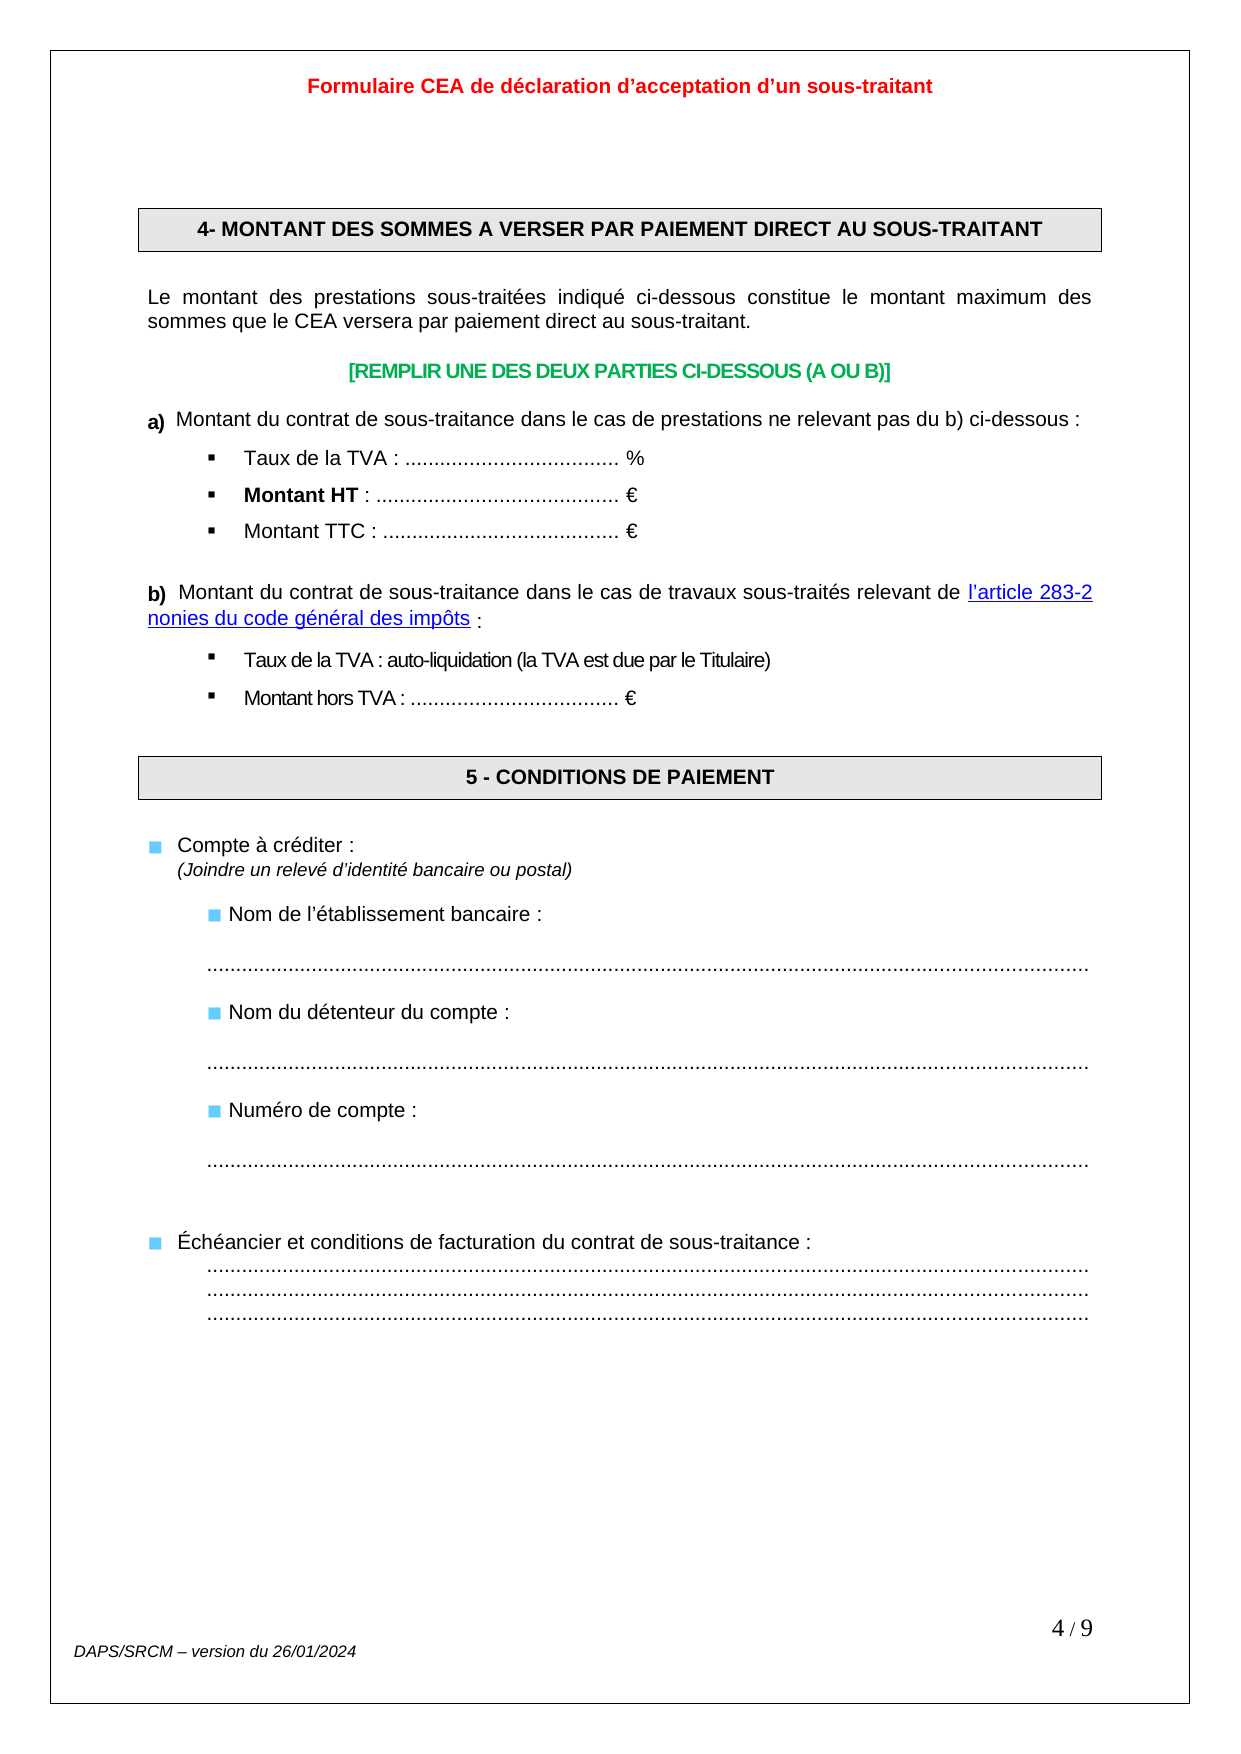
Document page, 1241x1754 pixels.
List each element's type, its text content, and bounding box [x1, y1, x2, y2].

text (Joindre un relevé d’identité bancaire ou postal) [147, 859, 1093, 881]
text Numéro de compte : [147, 1098, 1093, 1124]
text Nom du détenteur du compte : [147, 1000, 1093, 1026]
list Taux de la TVA : auto-liquidation (la TVA est due par le Titulaire) [207, 645, 1093, 671]
text 4- MONTANT DES SOMMES A VERSER PAR PAIEMENT DIRECT AU SOUS-TRAITANT [139, 209, 1101, 251]
list Montant TTC : € [207, 519, 1093, 543]
list Montant hors TVA : € [207, 684, 1093, 710]
text a) Montant du contrat de sous-traitance dans le cas de prestations ne relevant pas du b) ci-dessous : [147, 407, 1093, 434]
text Compte à créditer : [147, 833, 1093, 859]
list Taux de la TVA : % [207, 446, 1093, 470]
text Le montant des prestations sous-traitées indiqué ci-dessous constitue le montant maximum des sommes que le CEA versera par paiement direct au sous-traitant. [147, 285, 1093, 333]
text Nom de l’établissement bancaire : [147, 902, 1093, 928]
text 5 - CONDITIONS DE PAIEMENT [139, 757, 1101, 799]
text b) Montant du contrat de sous-traitance dans le cas de travaux sous-traités relevant de l’article 283-2 nonies du code général des impôts : [147, 580, 1093, 632]
text Échéancier et conditions de facturation du contrat de sous-traitance : [147, 1232, 1093, 1253]
text [REMPLIR UNE DES DEUX PARTIES CI-DESSOUS (A OU B)] [147, 357, 1093, 383]
list Montant HT : € [207, 483, 1093, 507]
